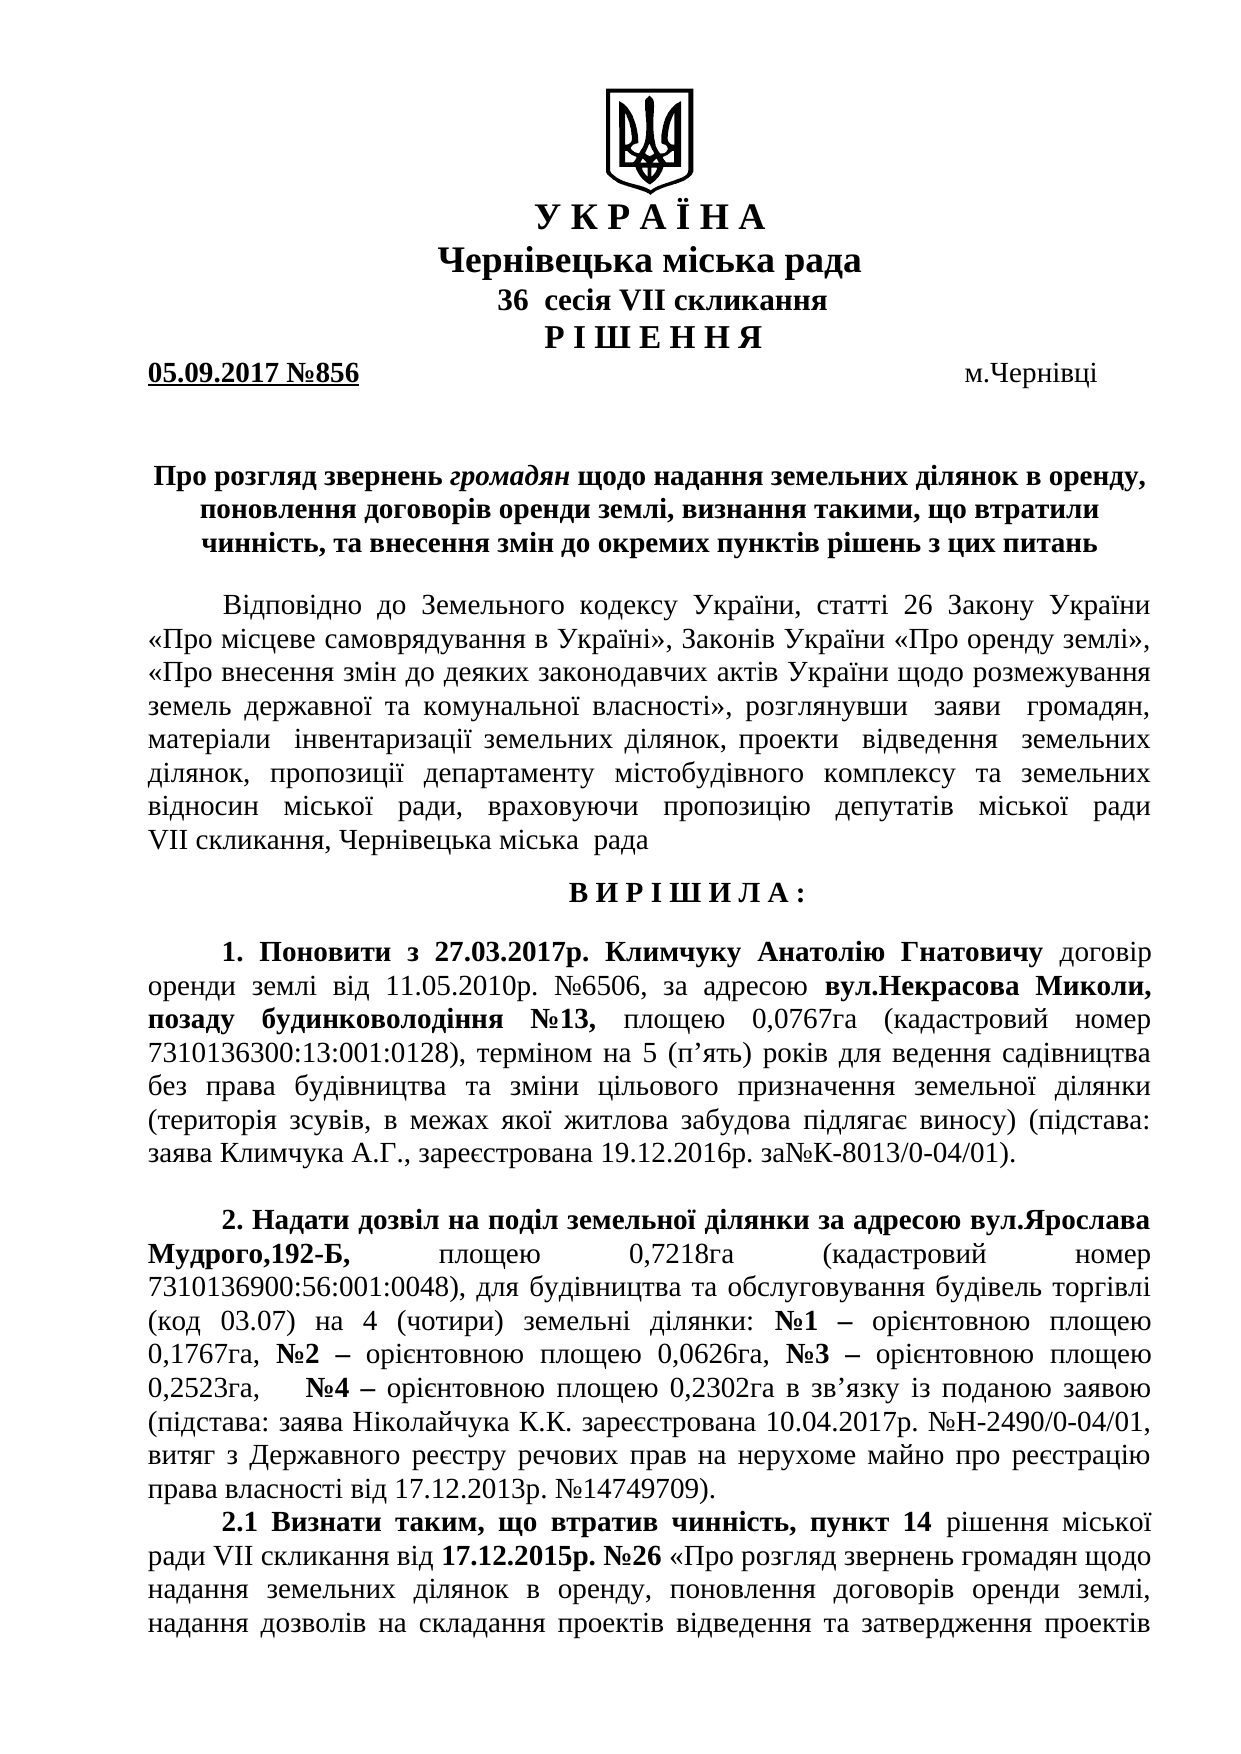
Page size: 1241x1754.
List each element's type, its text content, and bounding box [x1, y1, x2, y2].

text У К Р А Ї Н А [148, 195, 1152, 238]
text Відповідно до Земельного кодексу України, статті 26 Закону України «Про місцеве самоврядування в Україні», Законів України «Про оренду землі», «Про внесення змін до деяких законодавчих актів України щодо розмежування земель державної та комунальної власності», розглянувши заяви громадян, матеріали інвентаризації земельних ділянок, проекти відведення земельних ділянок, пропозиції департаменту містобудівного комплексу та земельних відносин міської ради, враховуючи пропозицію депутатів міської ради VII скликання, Чернівецька міська рада [148, 587, 1152, 856]
text 2. Надати дозвіл на поділ земельної ділянки за адресою вул.Ярослава Мудрого,192-Б, площею 0,7218га (кадастровий номер 7310136900:56:001:0048), для будівництва та обслуговування будівель торгівлі (код 03.07) на 4 (чотири) земельні ділянки: №1 – орієнтовною площею 0,1767га, №2 – орієнтовною площею 0,0626га, №3 – орієнтовною площею 0,2523га, №4 – орієнтовною площею 0,2302га в зв’язку із поданою заявою (підстава: заява Ніколайчука К.К. зареєстрована 10.04.2017р. №Н-2490/0-04/01, витяг з Державного реєстру речових прав на нерухоме майно про реєстрацію права власності від 17.12.2013р. №14749709). [148, 1202, 1152, 1504]
text В И Р І Ш И Л А : [148, 875, 1152, 908]
text Про розгляд звернень громадян щодо надання земельних ділянок в оренду, поновлення договорів оренди землі, визнання такими, що втратили чинність, та внесення змін до окремих пунктів рішень з цих питань [148, 458, 1152, 558]
text 05.09.2017 №856 м.Чернівці [148, 355, 1152, 389]
text Р І Ш Е Н Н Я [443, 317, 1152, 355]
text 36 сесія VІІ скликання [443, 281, 1152, 317]
text 1. Поновити з 27.03.2017р. Климчуку Анатолію Гнатовичу договір оренди землі від 11.05.2010р. №6506, за адресою вул.Некрасова Миколи, позаду будинковолодіння №13, площею 0,0767га (кадастровий номер 7310136300:13:001:0128), терміном на 5 (п’ять) років для ведення садівництва без права будівництва та зміни цільового призначення земельної ділянки (територія зсувів, в межах якої житлова забудова підлягає виносу) (підстава: заява Климчука А.Г., зареєстрована 19.12.2016р. за№К-8013/0-04/01). [148, 934, 1152, 1169]
subtitle Чернівецька міська рада [148, 238, 1152, 281]
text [148, 1504, 1152, 1638]
